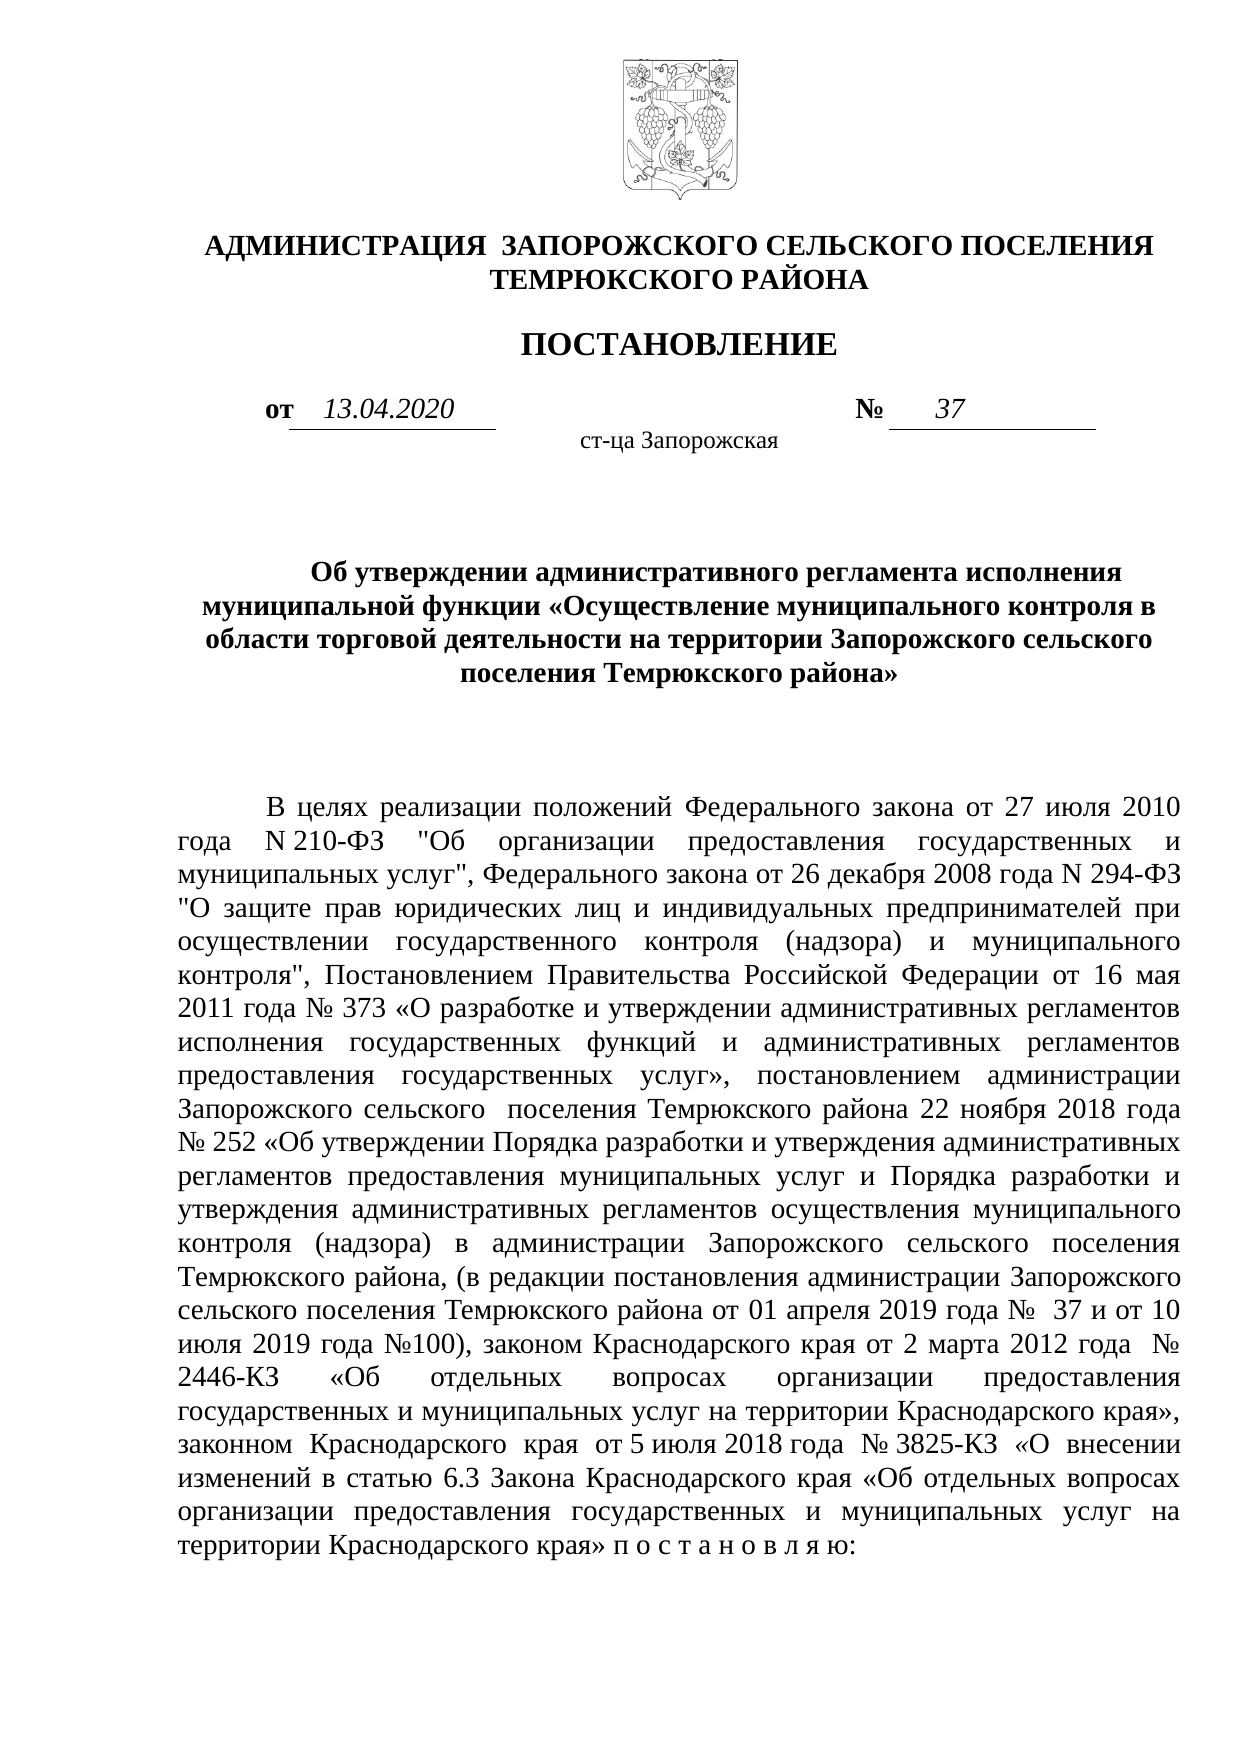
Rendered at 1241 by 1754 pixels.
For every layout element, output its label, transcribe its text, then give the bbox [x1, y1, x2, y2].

text В целях реализации положений Федерального закона от 27 июля 2010 года N 210-ФЗ "Об организации предоставления государственных и муниципальных услуг", Федерального закона от 26 декабря 2008 года N 294-ФЗ "О защите прав юридических лиц и индивидуальных предпринимателей при осуществлении государственного контроля (надзора) и муниципального контроля", Постановлением Правительства Российской Федерации от 16 мая 2011 года № 373 «О разработке и утверждении административных регламентов исполнения государственных функций и административных регламентов предоставления государственных услуг», постановлением администрации Запорожского сельского поселения Темрюкского района 22 ноября 2018 года № 252 «Об утверждении Порядка разработки и утверждения административных регламентов предоставления муниципальных услуг и Порядка разработки и утверждения административных регламентов осуществления муниципального контроля (надзора) в администрации Запорожского сельского поселения Темрюкского района, (в редакции постановления администрации Запорожского сельского поселения Темрюкского района от 01 апреля 2019 года № 37 и от 10 июля 2019 года №100), законом Краснодарского края от 2 марта 2012 года № 2446-КЗ «Об отдельных вопросах организации предоставления государственных и муниципальных услуг на территории Краснодарского края», законном Краснодарского края от 5 июля 2018 года № 3825-КЗ «О внесении изменений в статью 6.3 Закона Краснодарского края «Об отдельных вопросах организации предоставления государственных и муниципальных услуг на территории Краснодарского края» п о с т а н о в л я ю: [177, 789, 1181, 1460]
text ст-ца Запорожская [177, 425, 1181, 454]
text АДМИНИСТРАЦИЯ ЗАПОРОЖСКОГО СЕЛЬСКОГО ПОСЕЛЕНИЯ [177, 228, 1181, 262]
text ТЕМРЮКСКОГО РАЙОНА [177, 262, 1181, 296]
picture [620, 59, 739, 200]
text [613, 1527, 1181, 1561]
text ПОСТАНОВЛЕНИЕ [177, 324, 1181, 363]
text от 13.04.2020 № 37 [177, 391, 1181, 425]
text Об утверждении административного регламента исполнения муниципальной функции «Осуществление муниципального контроля в области торговой деятельности на территории Запорожского сельского поселения Темрюкского района» [177, 554, 1181, 688]
